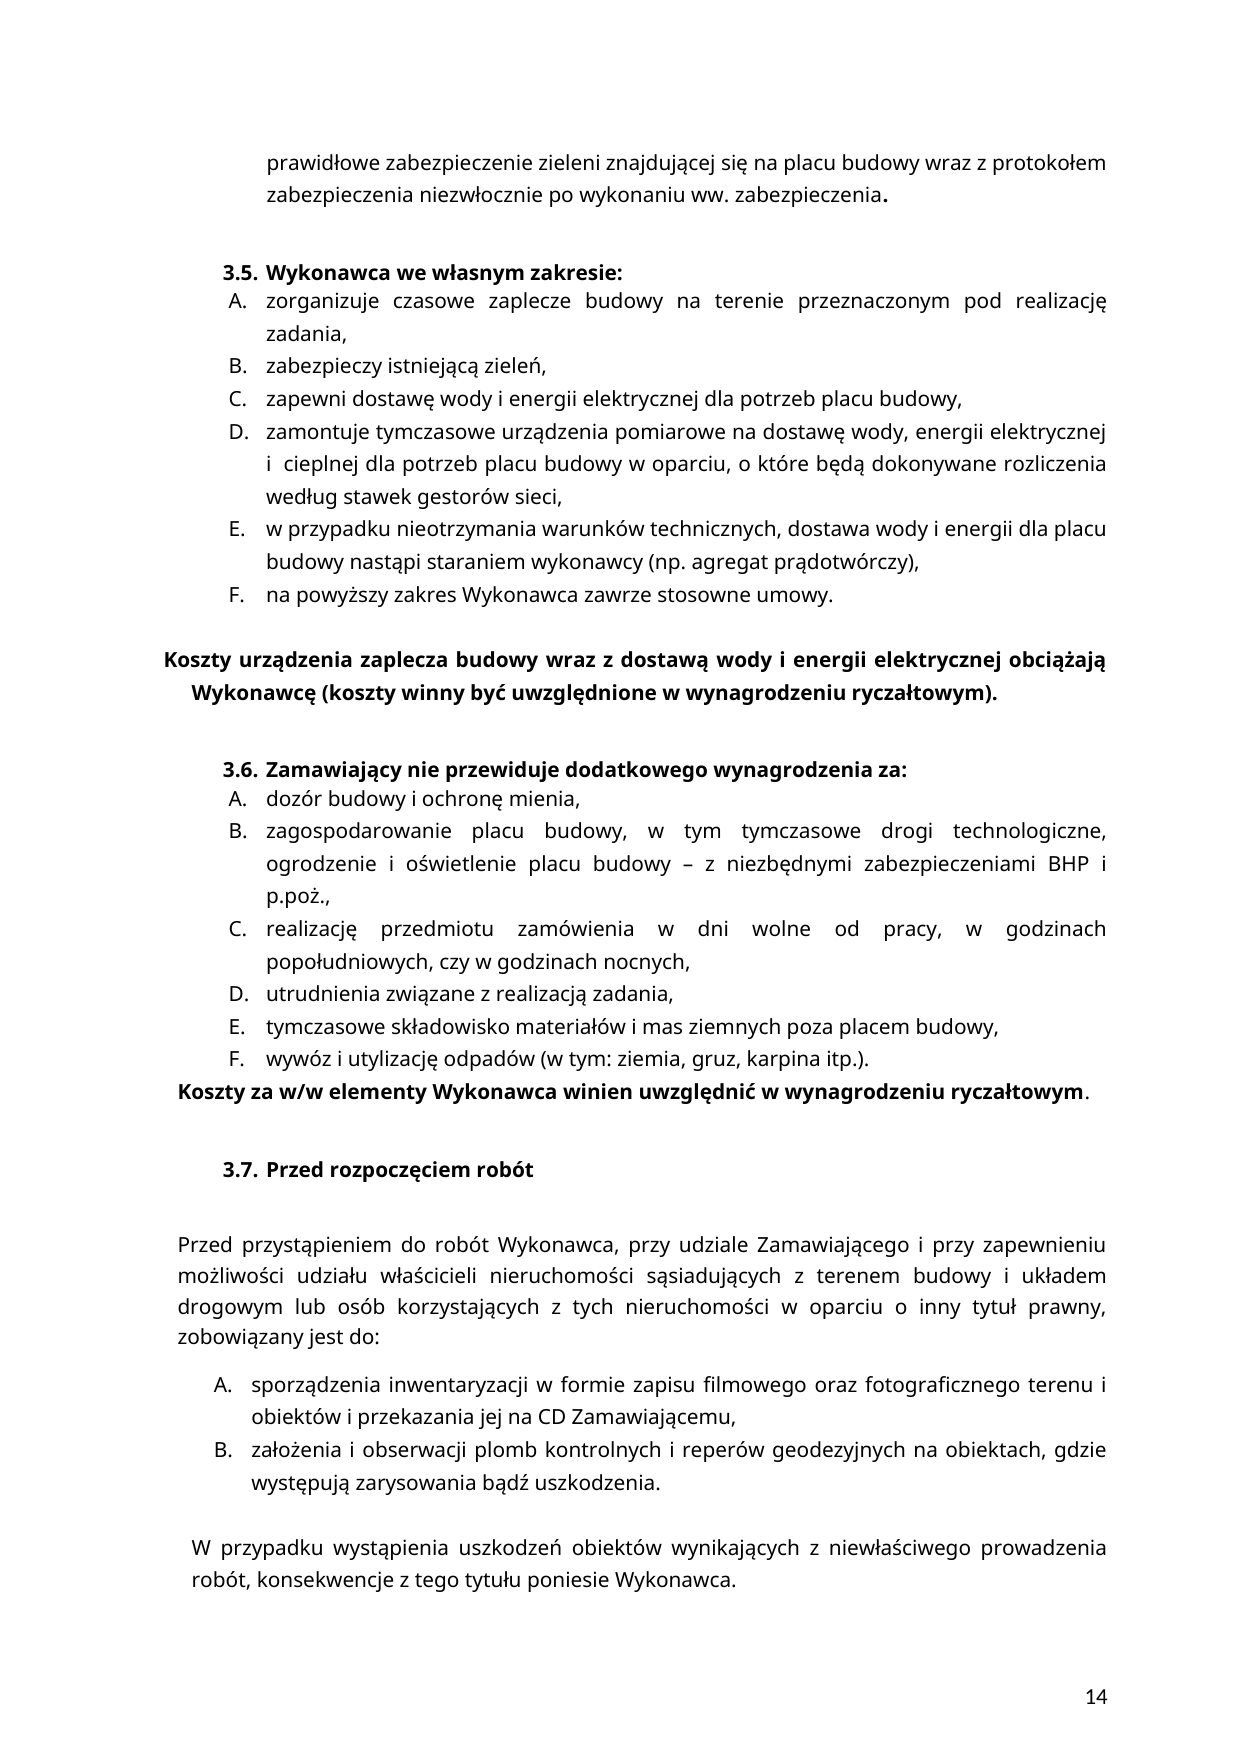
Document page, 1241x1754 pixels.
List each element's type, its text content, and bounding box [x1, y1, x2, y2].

list zorganizuje czasowe zaplecze budowy na terenie przeznaczonym pod realizację zadania, [228, 286, 1107, 347]
list zamontuje tymczasowe urządzenia pomiarowe na dostawę wody, energii elektrycznej i cieplnej dla potrzeb placu budowy w oparciu, o które będą dokonywane rozliczenia według stawek gestorów sieci, [228, 417, 1107, 510]
list na powyższy zakres Wykonawca zawrze stosowne umowy. [228, 580, 1107, 608]
list zagospodarowanie placu budowy, w tym tymczasowe drogi technologiczne, ogrodzenie i oświetlenie placu budowy – z niezbędnymi zabezpieczeniami BHP i p.poż., [228, 816, 1107, 910]
list wywóz i utylizację odpadów (w tym: ziemia, gruz, karpina itp.). [228, 1044, 1107, 1073]
list dozór budowy i ochronę mienia, [228, 784, 1107, 812]
subtitle Wykonawca we własnym zakresie: [223, 258, 1107, 286]
subtitle Zamawiający nie przewiduje dodatkowego wynagrodzenia za: [223, 755, 1107, 784]
list zabezpieczy istniejącą zieleń, [228, 352, 1107, 380]
list realizację przedmiotu zamówienia w dni wolne od pracy, w godzinach popołudniowych, czy w godzinach nocnych, [228, 914, 1107, 975]
list zapewni dostawę wody i energii elektrycznej dla potrzeb placu budowy, [228, 384, 1107, 413]
text Koszty za w/w elementy Wykonawca winien uwzględnić w wynagrodzeniu ryczałtowym. [177, 1077, 1107, 1106]
text Koszty urządzenia zaplecza budowy wraz z dostawą wody i energii elektrycznej obciążają Wykonawcę (koszty winny być uwzględnione w wynagrodzeniu ryczałtowym). [163, 645, 1107, 706]
list tymczasowe składowisko materiałów i mas ziemnych poza placem budowy, [228, 1012, 1107, 1040]
subtitle Przed rozpoczęciem robót [223, 1155, 1107, 1183]
text W przypadku wystąpienia uszkodzeń obiektów wynikających z niewłaściwego prowadzenia robót, konsekwencje z tego tytułu poniesie Wykonawca. [191, 1533, 1107, 1594]
list sporządzenia inwentaryzacji w formie zapisu filmowego oraz fotograficznego terenu i obiektów i przekazania jej na CD Zamawiającemu, [213, 1370, 1107, 1431]
list założenia i obserwacji plomb kontrolnych i reperów geodezyjnych na obiektach, gdzie występują zarysowania bądź uszkodzenia. [213, 1435, 1107, 1496]
list utrudnienia związane z realizacją zadania, [228, 979, 1107, 1008]
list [229, 148, 1107, 209]
list w przypadku nieotrzymania warunków technicznych, dostawa wody i energii dla placu budowy nastąpi staraniem wykonawcy (np. agregat prądotwórczy), [228, 514, 1107, 576]
text Przed przystąpieniem do robót Wykonawca, przy udziale Zamawiającego i przy zapewnieniu możliwości udziału właścicieli nieruchomości sąsiadujących z terenem budowy i układem drogowym lub osób korzystających z tych nieruchomości w oparciu o inny tytuł prawny, zobowiązany jest do: [177, 1231, 1107, 1351]
